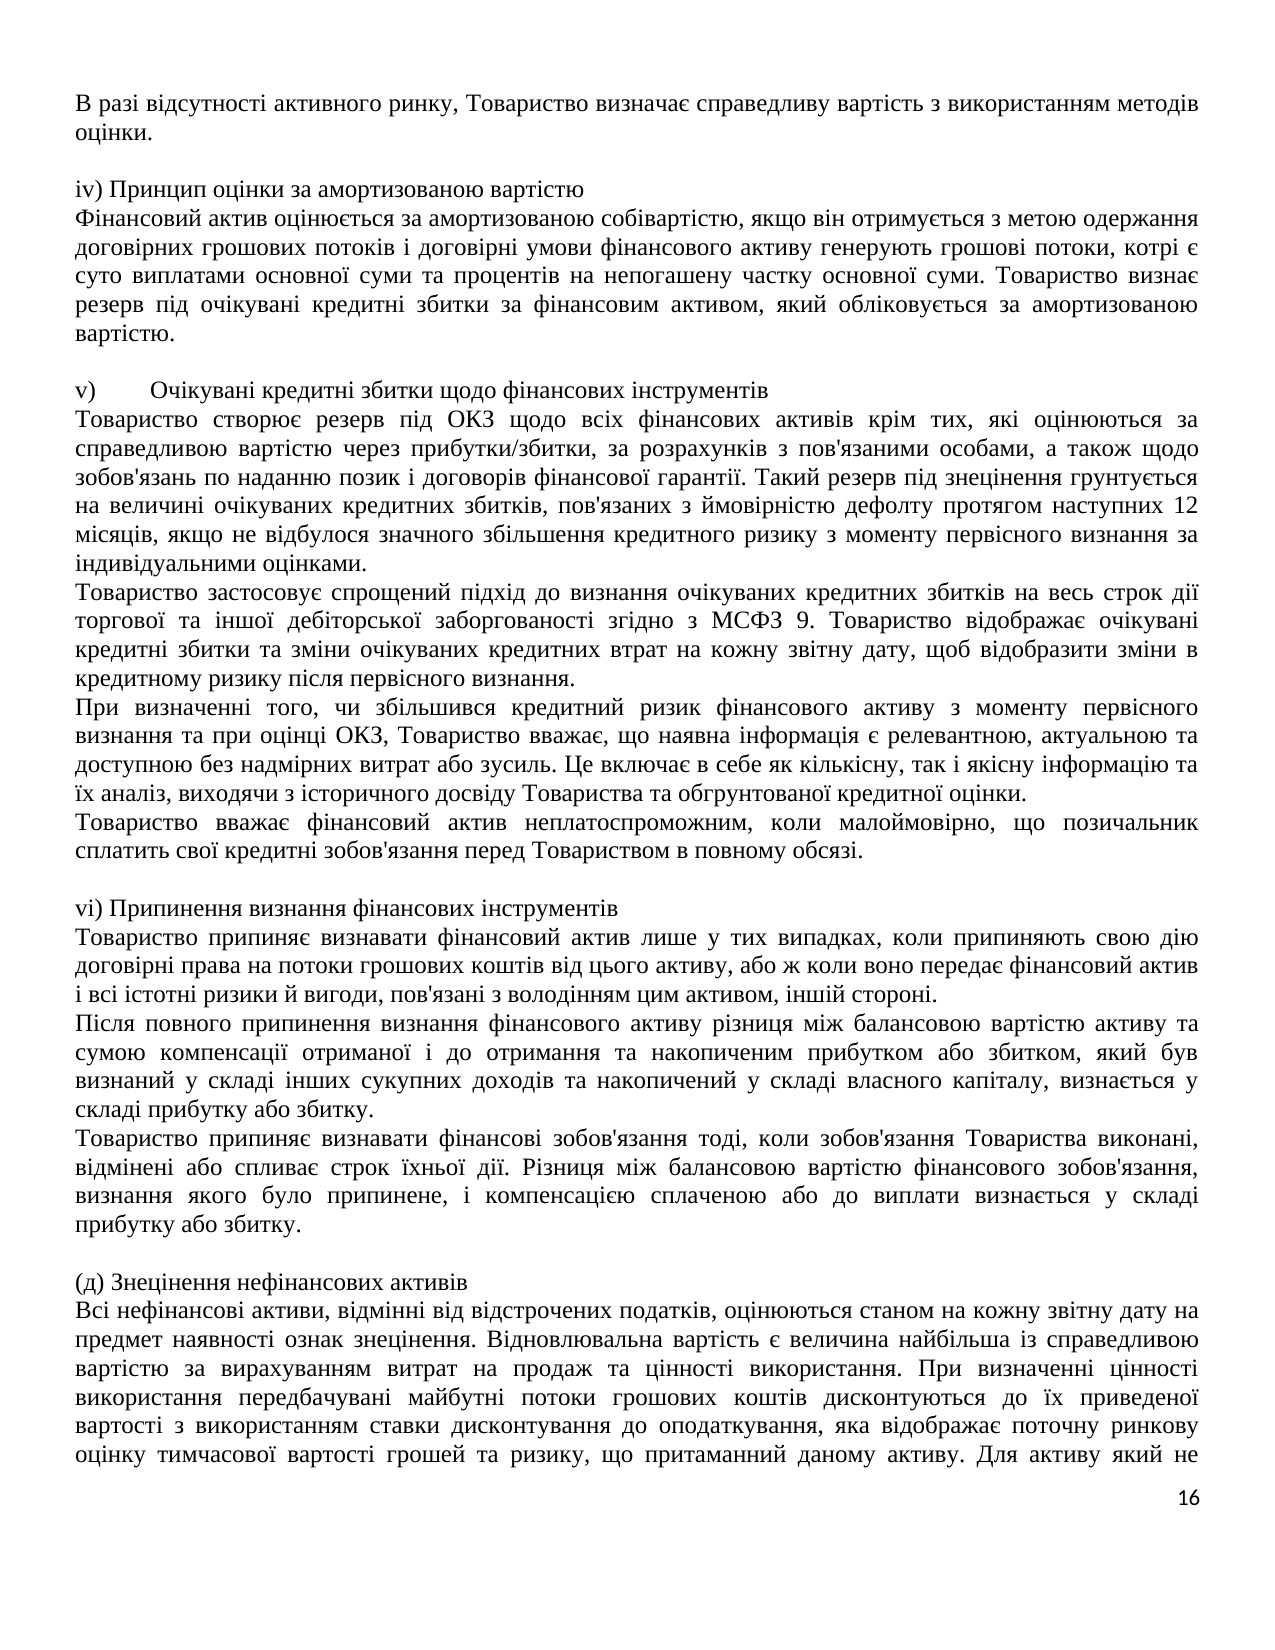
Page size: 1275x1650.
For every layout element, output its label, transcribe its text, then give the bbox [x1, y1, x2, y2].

text Товариство створює резерв пiд ОКЗ щодо всiх фiнансових активiв крiм тих, якi оцiнюються за справедливою вартiстю через прибутки/збитки, за розрахункiв з пов'язаними особами, а також щодо зобов'язань по наданню позик i договорiв фiнансової гарантiї. Такий резерв пiд знецiнення грунтується на величинi очiкуваних кредитних збиткiв, пов'язаних з ймовiрнiстю дефолту протягом наступних 12 мiсяцiв, якщо не вiдбулося значного збiльшення кредитного ризику з моменту первiсного визнання за iндивiдуальними оцiнками. [75, 404, 1200, 577]
text (д) Знецiнення нефiнансових активiв [75, 1267, 1200, 1296]
text iv) Принцип оцiнки за амортизованою вартiстю [75, 174, 1200, 203]
text vi) Припинення визнання фiнансових iнструментiв [75, 893, 1200, 922]
text v) Очiкуванi кредитнi збитки щодо фiнансових iнструментiв [75, 376, 1200, 404]
text Пiсля повного припинення визнання фiнансового активу рiзниця мiж балансовою вартiстю активу та сумою компенсацiї отриманої i до отримання та накопиченим прибутком або збитком, який був визнаний у складi iнших сукупних доходiв та накопичений у складi власного капiталу, визнається у складi прибутку або збитку. [75, 1008, 1200, 1123]
text При визначеннi того, чи збiльшився кредитний ризик фiнансового активу з моменту первiсного визнання та при оцiнцi ОКЗ, Товариство вважає, що наявна iнформацiя є релевантною, актуальною та доступною без надмiрних витрат або зусиль. Це включає в себе як кiлькiсну, так i якiсну iнформацiю та їх аналiз, виходячи з iсторичного досвiду Товариства та обгрунтованої кредитної оцiнки. [75, 692, 1200, 807]
text Товариство застосовує спрощений пiдхiд до визнання очiкуваних кредитних збиткiв на весь строк дiї торгової та iншої дебiторської заборгованостi згiдно з МСФЗ 9. Товариство вiдображає очiкуванi кредитнi збитки та змiни очiкуваних кредитних втрат на кожну звiтну дату, щоб вiдобразити змiни в кредитному ризику пiсля первiсного визнання. [75, 577, 1200, 692]
text Фiнансовий актив оцiнюється за амортизованою собiвартiстю, якщо вiн отримується з метою одержання договiрних грошових потокiв i договiрнi умови фiнансового активу генерують грошовi потоки, котрi є суто виплатами основної суми та процентiв на непогашену частку основної суми. Товариство визнає резерв пiд очiкуванi кредитнi збитки за фiнансовим активом, який облiковується за амортизованою вартiстю. [75, 203, 1200, 347]
text Товариство припиняє визнавати фiнансовий актив лише у тих випадках, коли припиняють свою дiю договiрнi права на потоки грошових коштiв вiд цього активу, або ж коли воно передає фiнансовий актив i всi iстотнi ризики й вигоди, пов'язанi з володiнням цим активом, iншiй сторонi. [75, 922, 1200, 1008]
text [75, 1296, 1200, 1468]
text Товариство вважає фiнансовий актив неплатоспроможним, коли малоймовiрно, що позичальник сплатить свої кредитнi зобов'язання перед Товариством в повному обсязi. [75, 807, 1200, 864]
text Товариство припиняє визнавати фiнансовi зобов'язання тодi, коли зобов'язання Товариства виконанi, вiдмiненi або спливає строк їхньої дiї. Рiзниця мiж балансовою вартiстю фiнансового зобов'язання, визнання якого було припинене, i компенсацiєю сплаченою або до виплати визнається у складi прибутку або збитку. [75, 1123, 1200, 1238]
text В разi вiдсутностi активного ринку, Товариство визначає справедливу вартiсть з використанням методiв оцiнки. [75, 88, 1200, 146]
